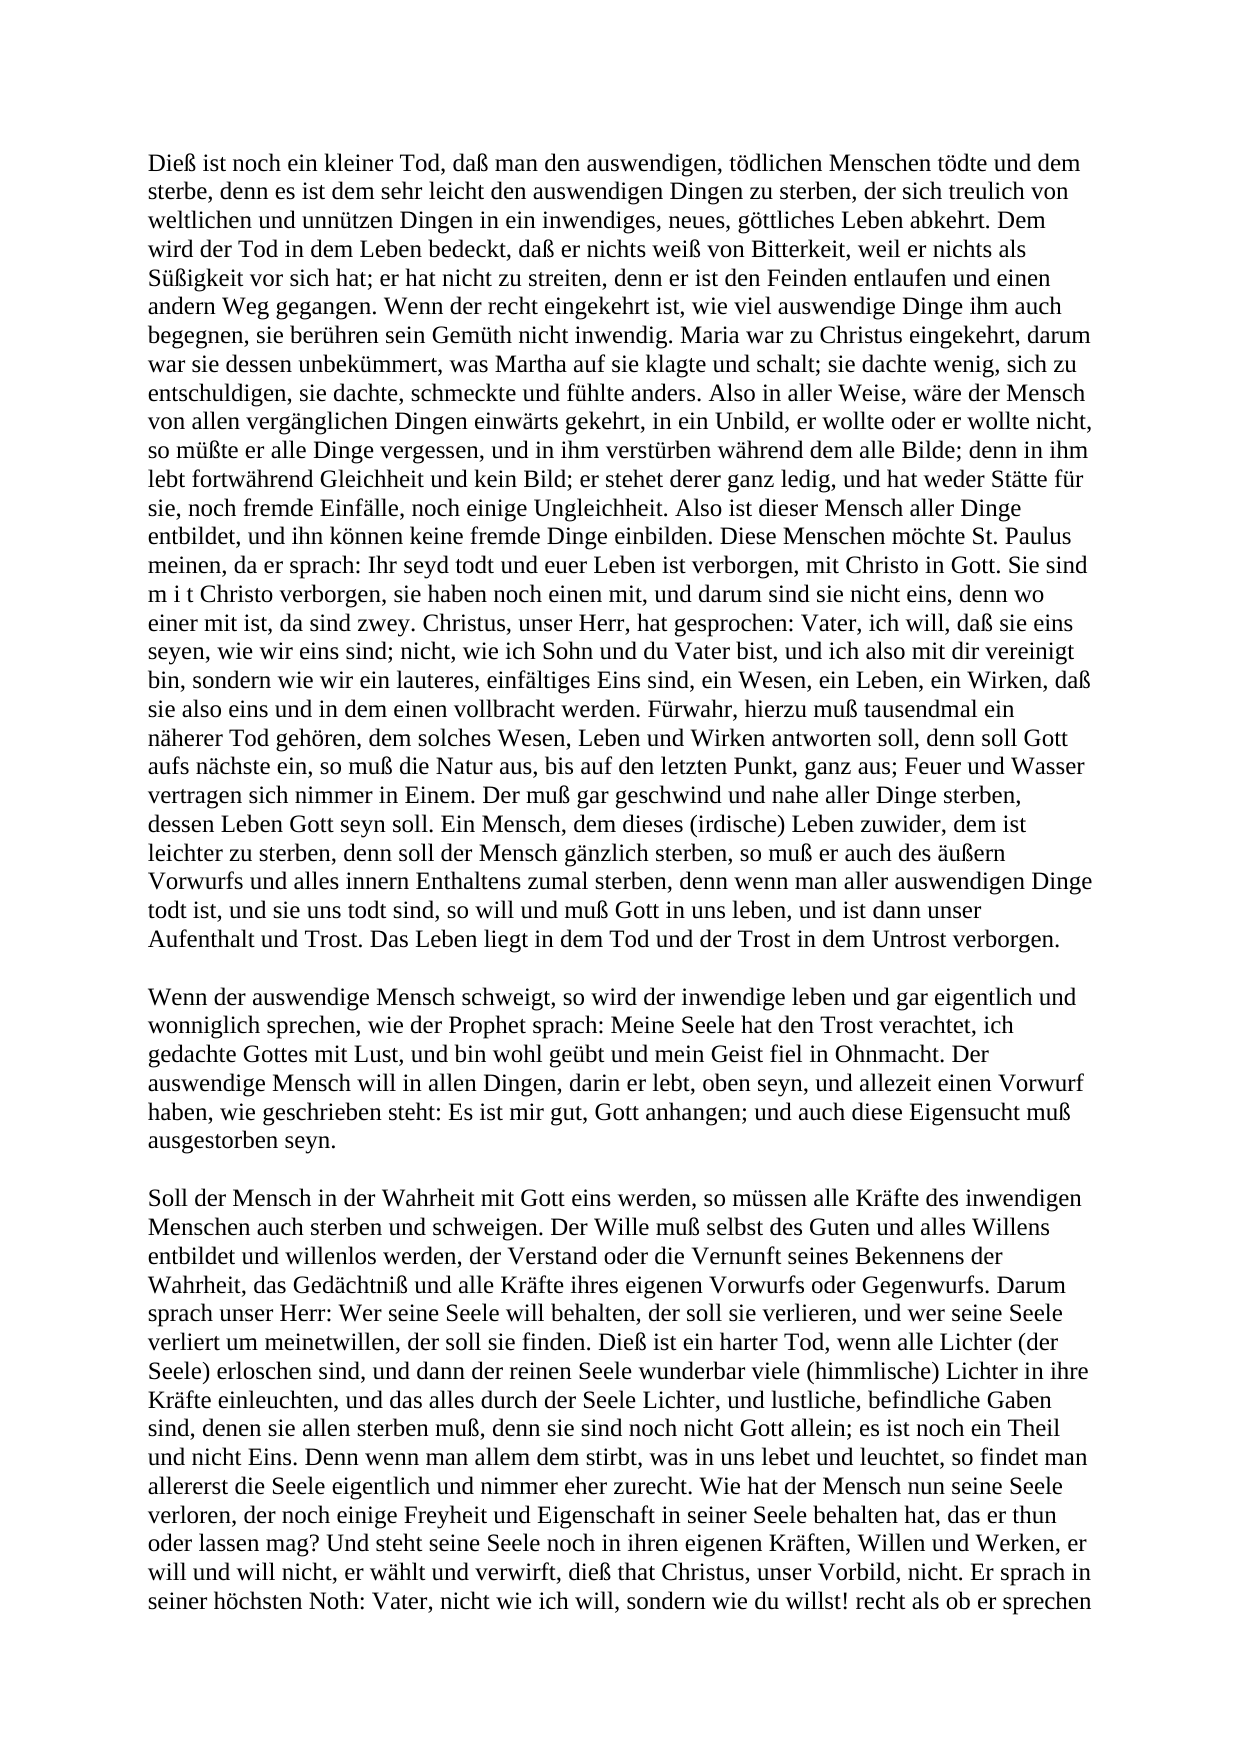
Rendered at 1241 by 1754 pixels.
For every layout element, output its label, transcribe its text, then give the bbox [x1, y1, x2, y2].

text Wenn der auswendige Mensch schweigt, so wird der inwendige leben und gar eigentlich und wonniglich sprechen, wie der Prophet sprach: Meine Seele hat den Trost verachtet, ich gedachte Gottes mit Lust, und bin wohl geübt und mein Geist fiel in Ohnmacht. Der auswendige Mensch will in allen Dingen, darin er lebt, oben seyn, und allezeit einen Vorwurf haben, wie geschrieben steht: Es ist mir gut, Gott anhangen; und auch diese Eigensucht muß ausgestorben seyn. [148, 982, 1093, 1154]
text Dieß ist noch ein kleiner Tod, daß man den auswendigen, tödlichen Menschen tödte und dem sterbe, denn es ist dem sehr leicht den auswendigen Dingen zu sterben, der sich treulich von weltlichen und unnützen Dingen in ein inwendiges, neues, göttliches Leben abkehrt. Dem wird der Tod in dem Leben bedeckt, daß er nichts weiß von Bitterkeit, weil er nichts als Süßigkeit vor sich hat; er hat nicht zu streiten, denn er ist den Feinden entlaufen und einen andern Weg gegangen. Wenn der recht eingekehrt ist, wie viel auswendige Dinge ihm auch begegnen, sie berühren sein Gemüth nicht inwendig. Maria war zu Christus eingekehrt, darum war sie dessen unbekümmert, was Martha auf sie klagte und schalt; sie dachte wenig, sich zu entschuldigen, sie dachte, schmeckte und fühlte anders. Also in aller Weise, wäre der Mensch von allen vergänglichen Dingen einwärts gekehrt, in ein Unbild, er wollte oder er wollte nicht, so müßte er alle Dinge vergessen, und in ihm verstürben während dem alle Bilde; denn in ihm lebt fortwährend Gleichheit und kein Bild; er stehet derer ganz ledig, und hat weder Stätte für sie, noch fremde Einfälle, noch einige Ungleichheit. Also ist dieser Mensch aller Dinge entbildet, und ihn können keine fremde Dinge einbilden. Diese Menschen möchte St. Paulus meinen, da er sprach: Ihr seyd todt und euer Leben ist verborgen, mit Christo in Gott. Sie sind m i t Christo verborgen, sie haben noch einen mit, und darum sind sie nicht eins, denn wo einer mit ist, da sind zwey. Christus, unser Herr, hat gesprochen: Vater, ich will, daß sie eins seyen, wie wir eins sind; nicht, wie ich Sohn und du Vater bist, und ich also mit dir vereinigt bin, sondern wie wir ein lauteres, einfältiges Eins sind, ein Wesen, ein Leben, ein Wirken, daß sie also eins und in dem einen vollbracht werden. Fürwahr, hierzu muß tausendmal ein näherer Tod gehören, dem solches Wesen, Leben und Wirken antworten soll, denn soll Gott aufs nächste ein, so muß die Natur aus, bis auf den letzten Punkt, ganz aus; Feuer und Wasser vertragen sich nimmer in Einem. Der muß gar geschwind und nahe aller Dinge sterben, dessen Leben Gott seyn soll. Ein Mensch, dem dieses (irdische) Leben zuwider, dem ist leichter zu sterben, denn soll der Mensch gänzlich sterben, so muß er auch des äußern Vorwurfs und alles innern Enthaltens zumal sterben, denn wenn man aller auswendigen Dinge todt ist, und sie uns todt sind, so will und muß Gott in uns leben, und ist dann unser Aufenthalt und Trost. Das Leben liegt in dem Tod und der Trost in dem Untrost verborgen. [148, 148, 1093, 953]
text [148, 1183, 1093, 1615]
